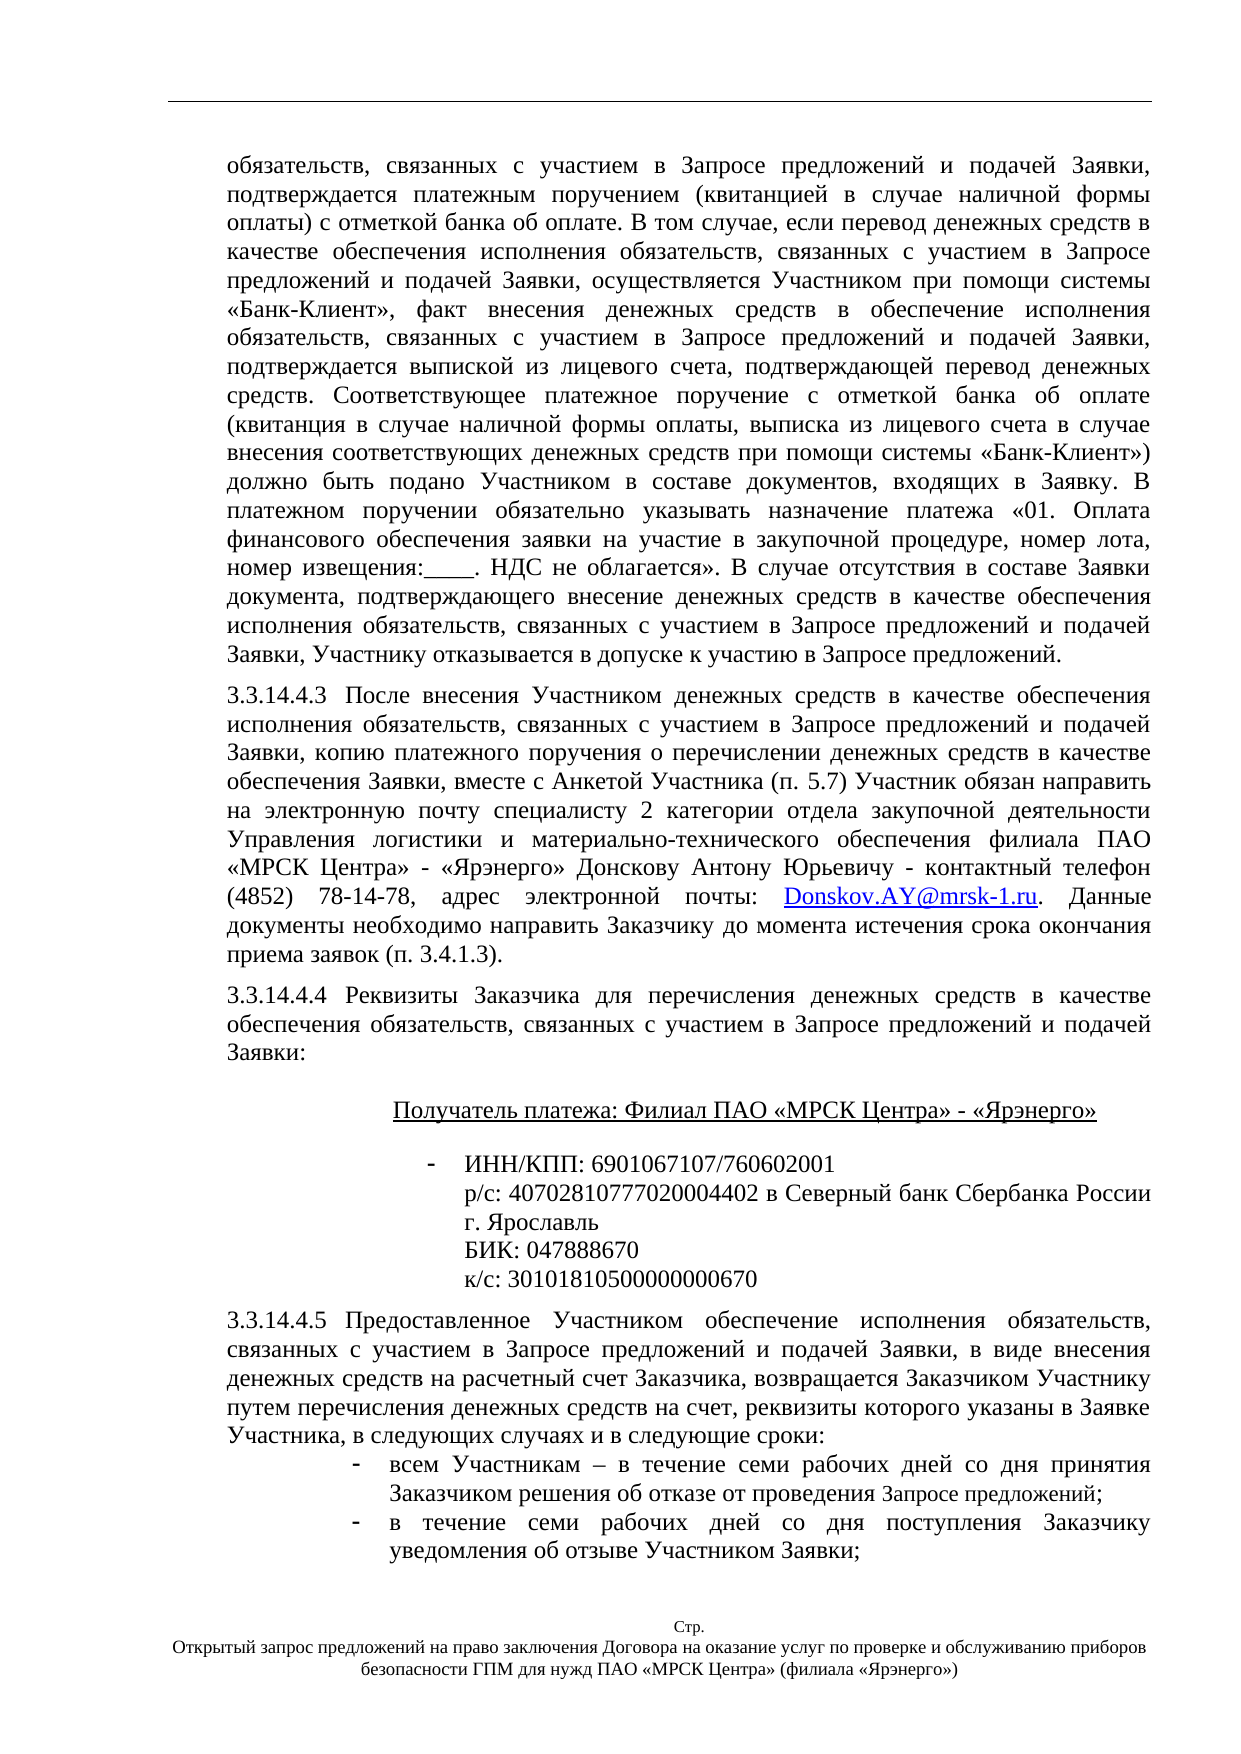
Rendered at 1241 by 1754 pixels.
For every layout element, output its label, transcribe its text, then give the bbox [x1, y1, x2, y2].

list БИК: 047888670 [464, 1235, 1152, 1264]
list ИНН/КПП: 6901067107/760602001 [427, 1149, 1152, 1178]
list р/с: 40702810777020004402 в Северный банк Сбербанка России г. Ярославль [464, 1178, 1152, 1235]
list Предоставленное Участником обеспечение исполнения обязательств, связанных с участием в Запросе предложений и подачей Заявки, в виде внесения денежных средств на расчетный счет Заказчика, возвращается Заказчиком Участнику путем перечисления денежных средств на счет, реквизиты которого указаны в Заявке Участника, в следующих случаях и в следующие сроки: [227, 1305, 1152, 1449]
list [227, 150, 1152, 667]
list Реквизиты Заказчика для перечисления денежных средств в качестве обеспечения обязательств, связанных с участием в Запросе предложений и подачей Заявки: [227, 980, 1152, 1066]
list всем Участникам – в течение семи рабочих дней со дня принятия Заказчиком решения об отказе от проведения Запросе предложений; [352, 1449, 1152, 1507]
list После внесения Участником денежных средств в качестве обеспечения исполнения обязательств, связанных с участием в Запросе предложений и подачей Заявки, копию платежного поручения о перечислении денежных средств в качестве обеспечения Заявки, вместе с Анкетой Участника (п. 5.7) Участник обязан направить на электронную почту специалисту 2 категории отдела закупочной деятельности Управления логистики и материально-технического обеспечения филиала ПАО «МРСК Центра» - «Ярэнерго» Донскову Антону Юрьевичу - контактный телефон (4852) 78-14-78, адрес электронной почты: Donskov.AY@mrsk-1.ru. Данные документы необходимо направить Заказчику до момента истечения срока окончания приема заявок (п. 3.4.1.3). [227, 680, 1152, 967]
list в течение семи рабочих дней со дня поступления Заказчику уведомления об отзыве Участником Заявки; [352, 1507, 1152, 1564]
list к/с: 30101810500000000670 [464, 1264, 1152, 1293]
list Получатель платежа: Филиал ПАО «МРСК Центра» - «Ярэнерго» [393, 1095, 1152, 1124]
